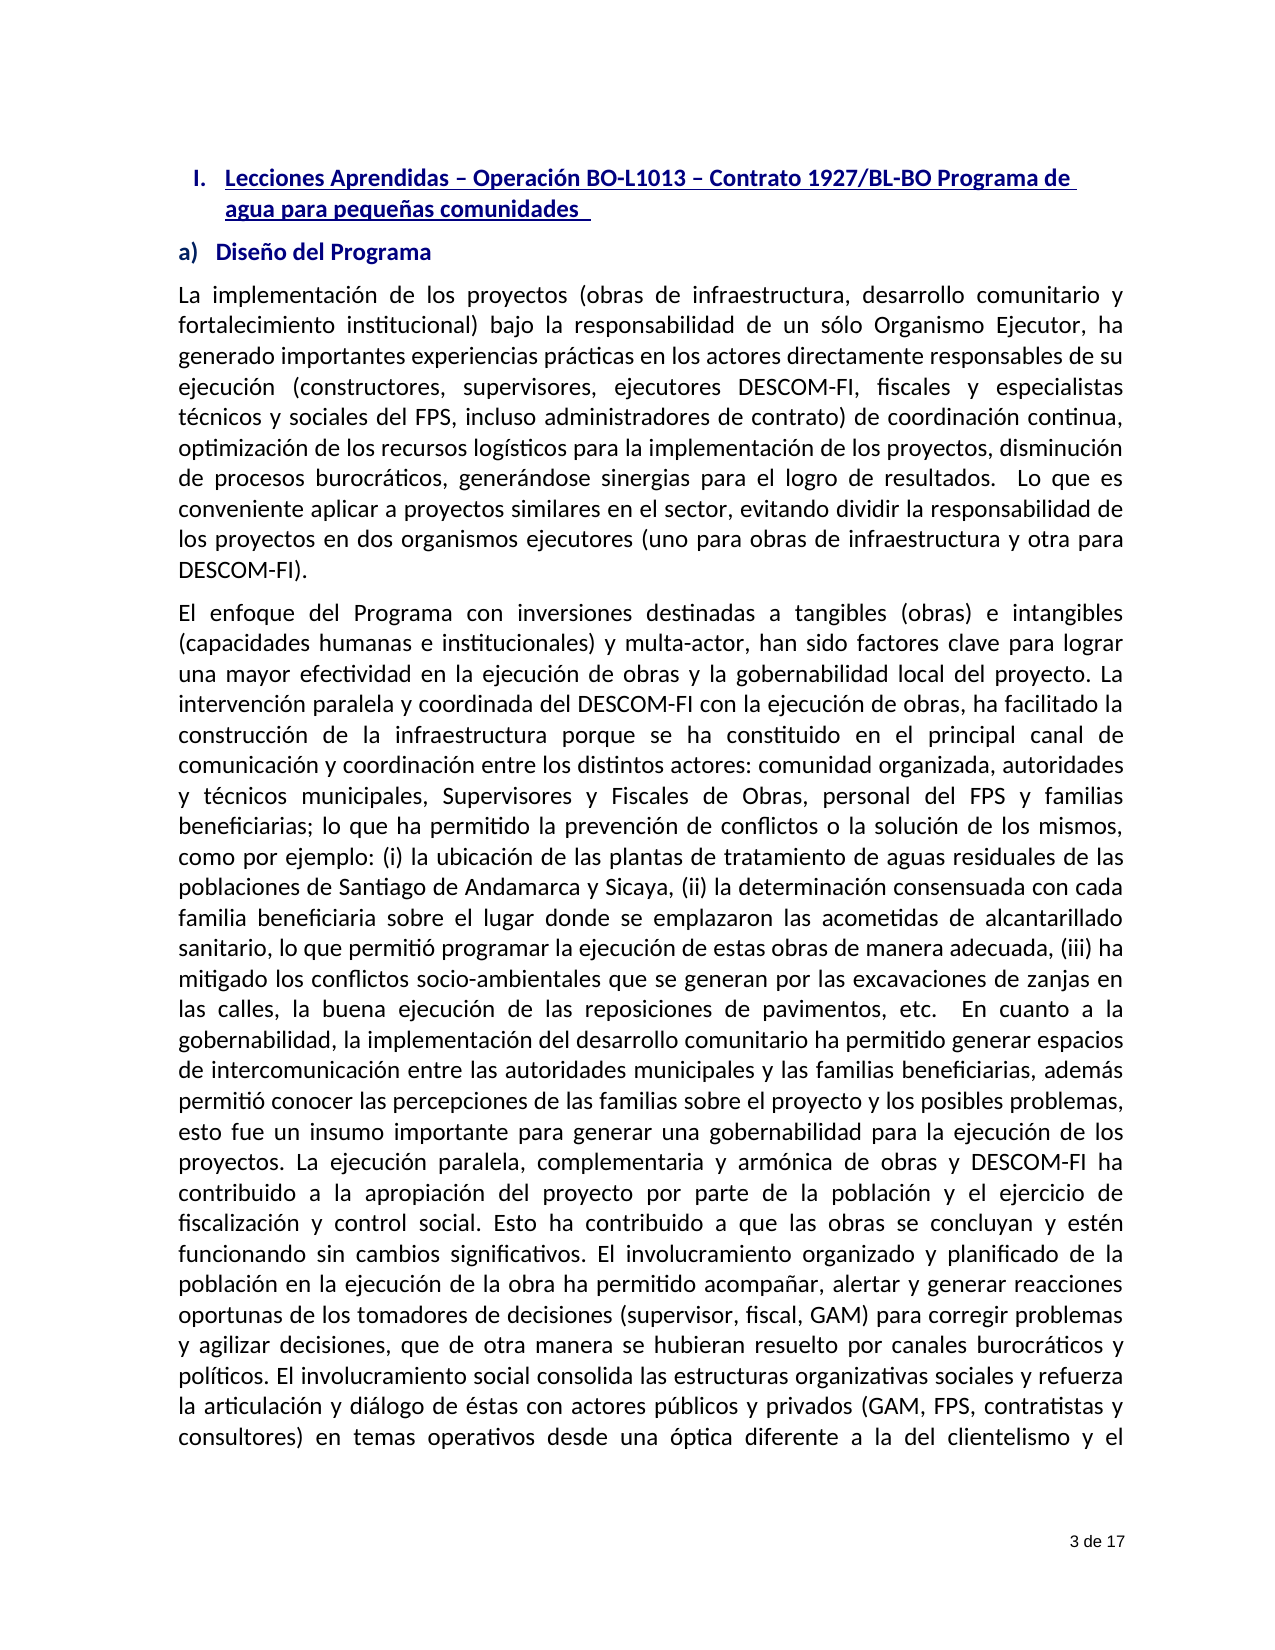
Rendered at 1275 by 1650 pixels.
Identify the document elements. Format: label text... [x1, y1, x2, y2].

text La implementación de los proyectos (obras de infraestructura, desarrollo comunitario y fortalecimiento institucional) bajo la responsabilidad de un sólo Organismo Ejecutor, ha generado importantes experiencias prácticas en los actores directamente responsables de su ejecución (constructores, supervisores, ejecutores DESCOM-FI, fiscales y especialistas técnicos y sociales del FPS, incluso administradores de contrato) de coordinación continua, optimización de los recursos logísticos para la implementación de los proyectos, disminución de procesos burocráticos, generándose sinergias para el logro de resultados. Lo que es conveniente aplicar a proyectos similares en el sector, evitando dividir la responsabilidad de los proyectos en dos organismos ejecutores (uno para obras de infraestructura y otra para DESCOM-FI). [178, 279, 1125, 584]
list Lecciones Aprendidas – Operación BO-L1013 – Contrato 1927/BL-BO Programa de agua para pequeñas comunidades [206, 162, 1125, 223]
list Diseño del Programa [178, 236, 1125, 267]
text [178, 597, 1125, 1451]
